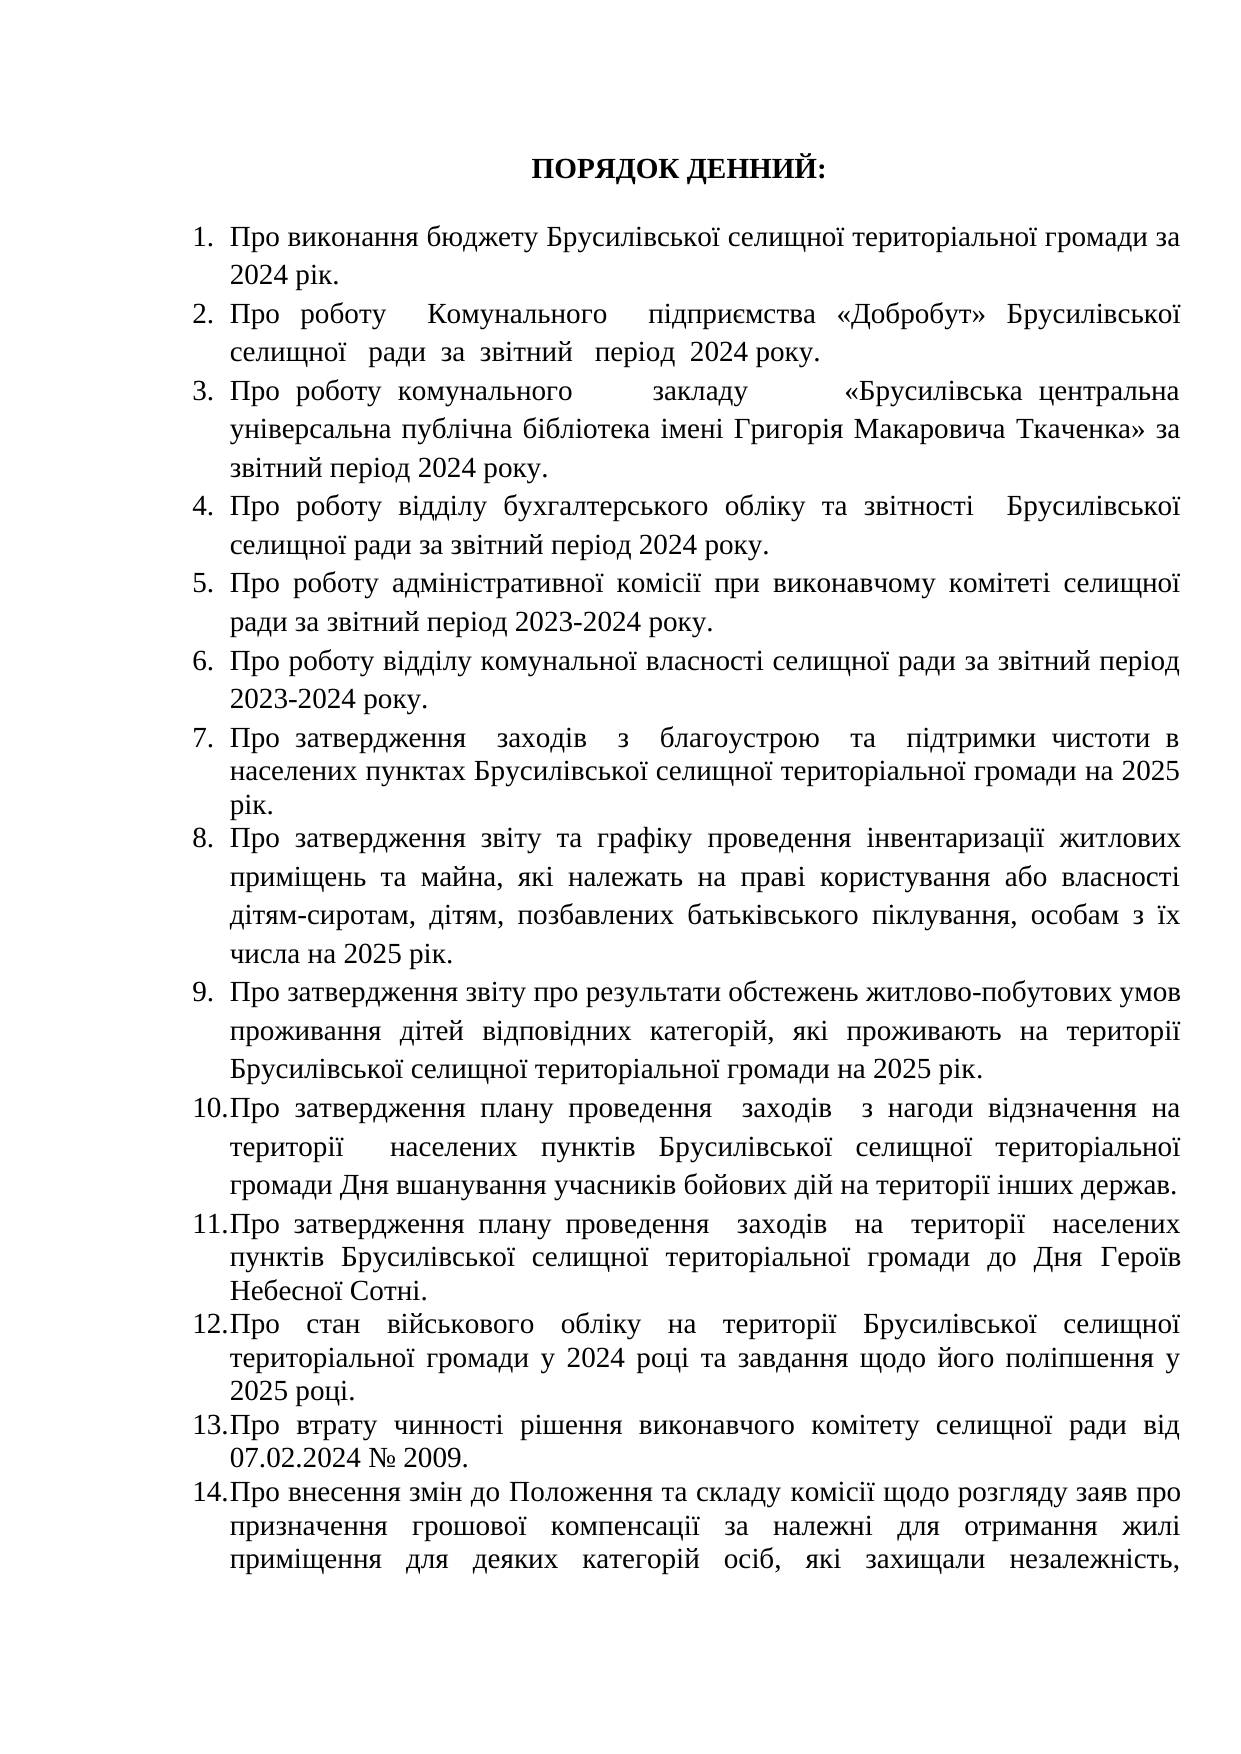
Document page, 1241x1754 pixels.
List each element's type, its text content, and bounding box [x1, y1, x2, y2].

list Про роботу відділу комунальної власності селищної ради за звітний період 2023-2024 року. [192, 643, 1181, 715]
text ПОРЯДОК ДЕННИЙ: [177, 152, 1181, 185]
list Про затвердження плану проведення заходів на території населених пунктів Брусилівської селищної територіальної громади до Дня Героїв Небесної Сотні. [192, 1206, 1181, 1306]
list Про роботу адміністративної комісії при виконавчому комітеті селищної ради за звітний період 2023-2024 року. [192, 566, 1181, 638]
list Про затвердження плану проведення заходів з нагоди відзначення на території населених пунктів Брусилівської селищної територіальної громади Дня вшанування учасників бойових дій на території інших держав. [192, 1090, 1181, 1201]
list Про затвердження звіту та графіку проведення інвентаризації житлових приміщень та майна, які належать на праві користування або власності дітям-сиротам, дітям, позбавлених батьківського піклування, особам з їх числа на 2025 рік. [192, 820, 1181, 969]
list Про затвердження заходів з благоустрою та підтримки чистоти в населених пунктах Брусилівської селищної територіальної громади на 2025 рік. [192, 720, 1181, 820]
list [192, 1474, 1181, 1575]
list Про стан військового обліку на території Брусилівської селищної територіальної громади у 2024 році та завдання щодо його поліпшення у 2025 році. [192, 1306, 1181, 1407]
list Про роботу Комунального підприємства «Добробут» Брусилівської селищної ради за звітний період 2024 року. [192, 296, 1181, 368]
list Про роботу відділу бухгалтерського обліку та звітності Брусилівської селищної ради за звітний період 2024 року. [192, 488, 1181, 561]
list Про роботу комунального закладу «Брусилівська центральна універсальна публічна бібліотека імені Григорія Макаровича Ткаченка» за звітний період 2024 року. [192, 373, 1181, 483]
list Про затвердження звіту про результати обстежень житлово-побутових умов проживання дітей відповідних категорій, які проживають на території Брусилівської селищної територіальної громади на 2025 рік. [192, 974, 1181, 1085]
list Про втрату чинності рішення виконавчого комітету селищної ради від 07.02.2024 № 2009. [192, 1407, 1181, 1474]
list Про виконання бюджету Брусилівської селищної територіальної громади за 2024 рік. [192, 219, 1181, 291]
